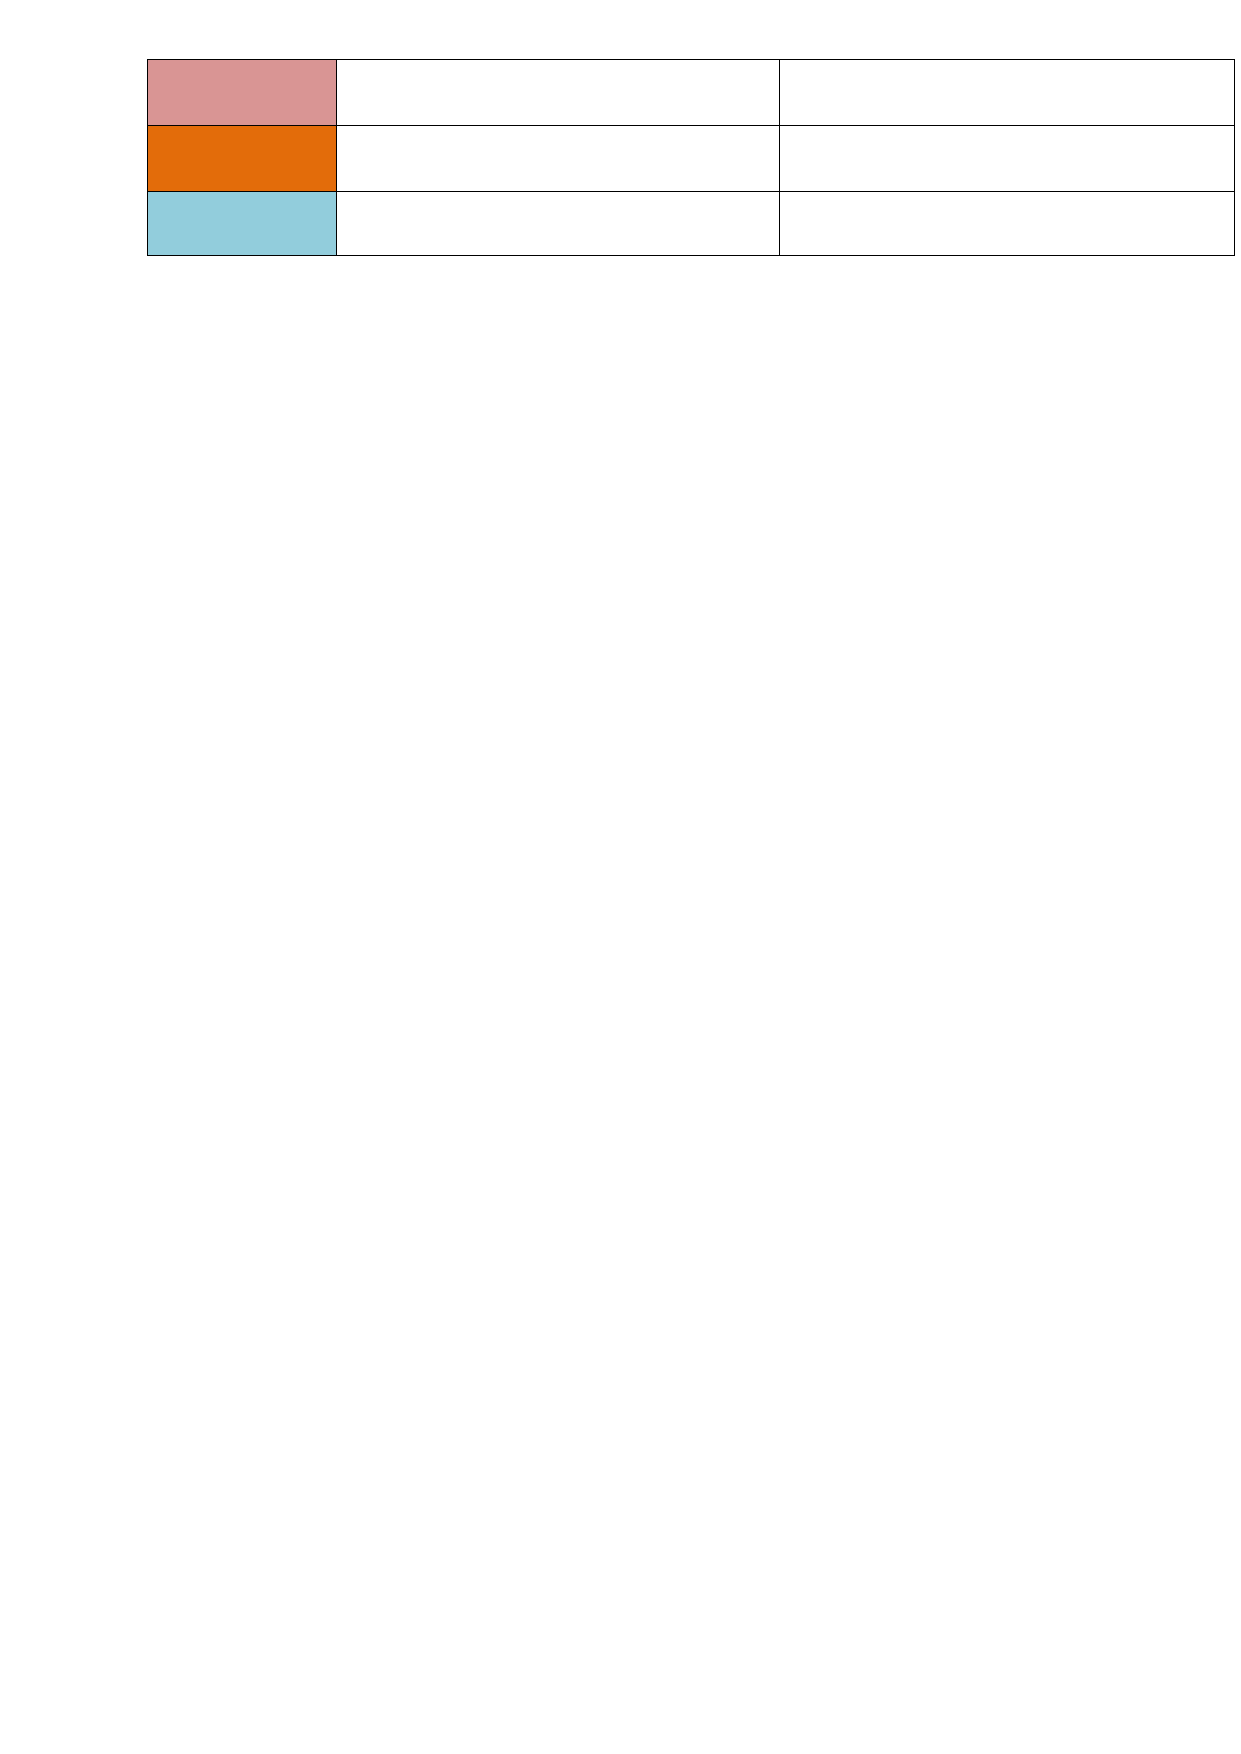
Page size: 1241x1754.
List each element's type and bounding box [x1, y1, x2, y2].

table_cell [337, 126, 779, 191]
table_cell [780, 126, 1234, 191]
table_cell [148, 60, 336, 125]
table_cell [780, 60, 1234, 125]
table_cell [780, 192, 1234, 255]
table_cell [337, 60, 779, 125]
table_cell [337, 192, 779, 255]
table_cell [148, 126, 336, 191]
table_cell [148, 192, 336, 255]
